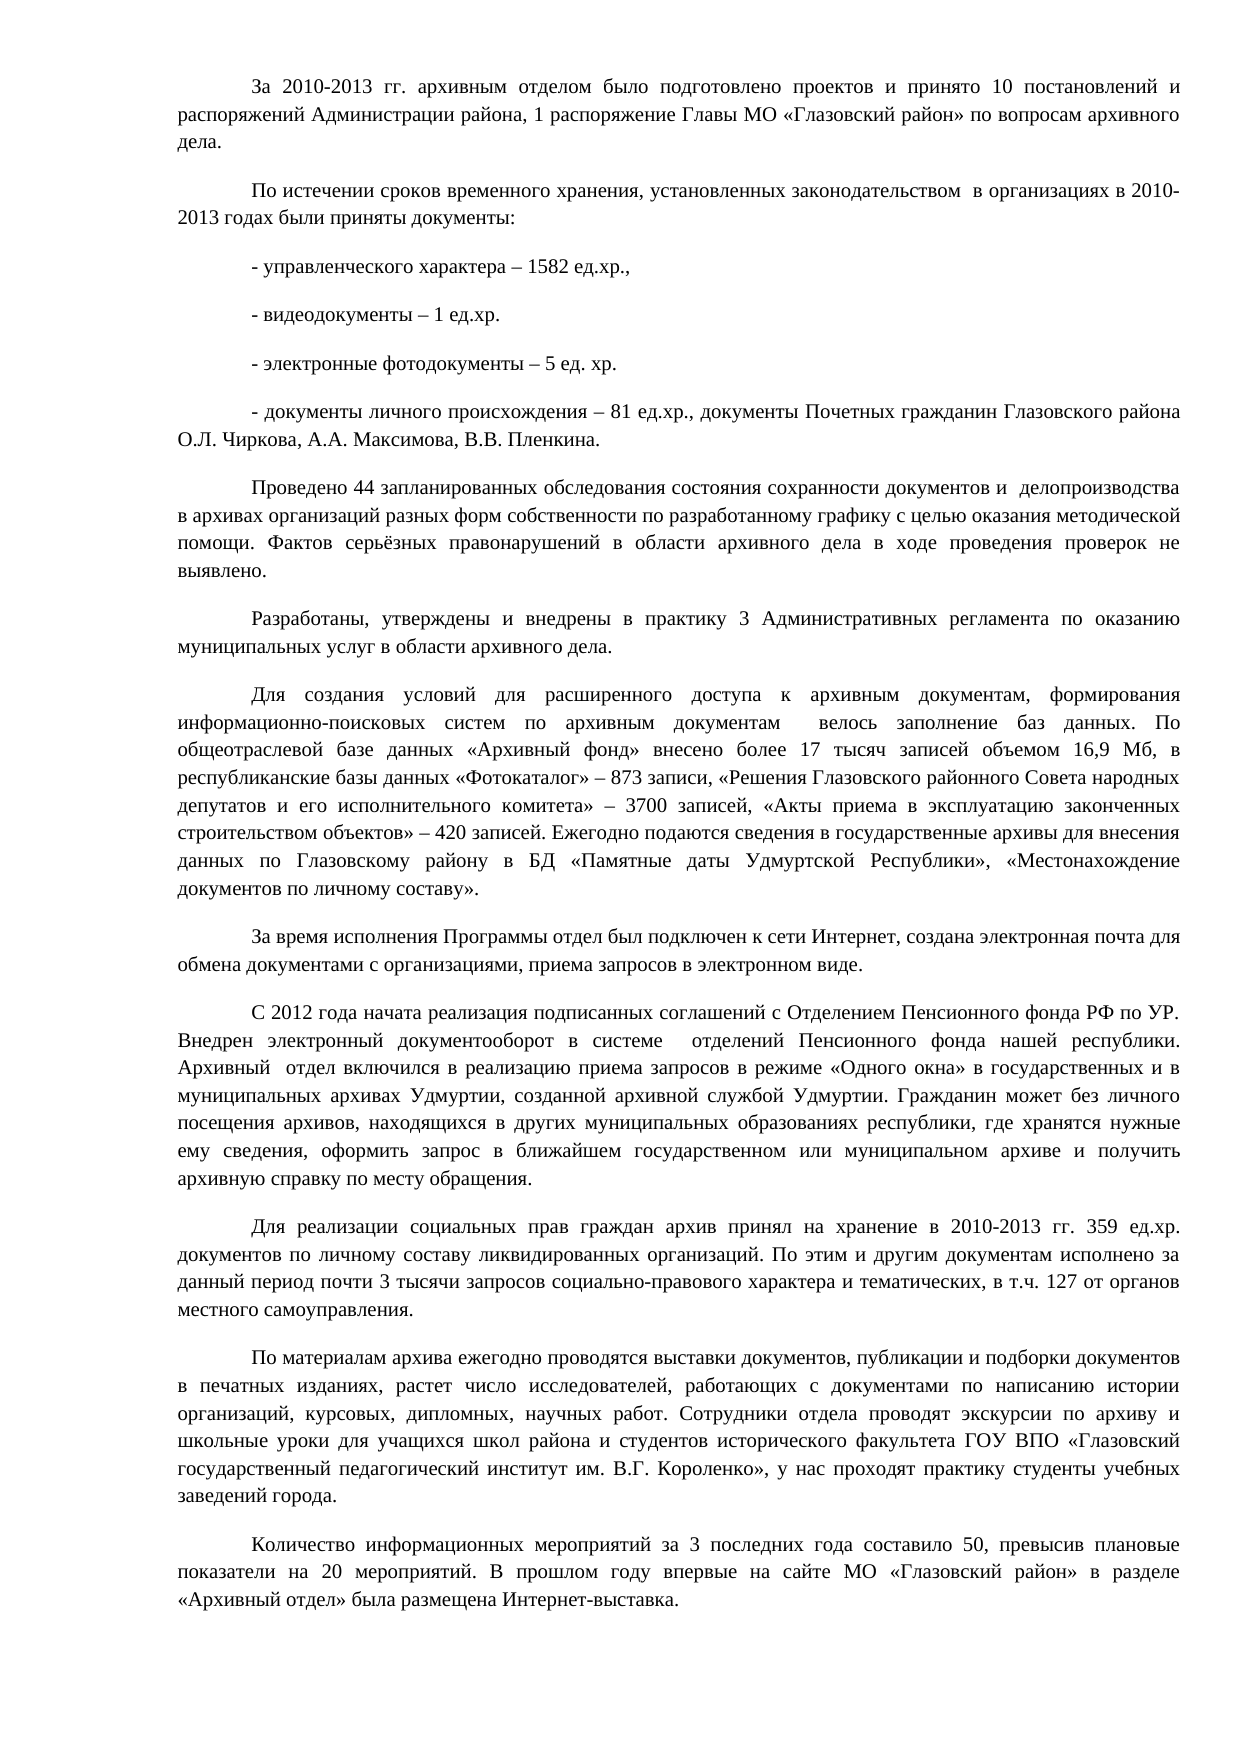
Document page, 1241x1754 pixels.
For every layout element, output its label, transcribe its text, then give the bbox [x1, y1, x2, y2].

text Проведено 44 запланированных обследования состояния сохранности документов и делопроизводства в архивах организаций разных форм собственности по разработанному графику с целью оказания методической помощи. Фактов серьёзных правонарушений в области архивного дела в ходе проведения проверок не выявлено. [177, 475, 1181, 582]
text - электронные фотодокументы – 5 ед. хр. [177, 350, 1181, 374]
text Для реализации социальных прав граждан архив принял на хранение в 2010-2013 гг. 359 ед.хр. документов по личному составу ликвидированных организаций. По этим и другим документам исполнено за данный период почти 3 тысячи запросов социально-правового характера и тематических, в т.ч. 127 от органов местного самоуправления. [177, 1214, 1181, 1321]
text За 2010-2013 гг. архивным отделом было подготовлено проектов и принято 10 постановлений и распоряжений Администрации района, 1 распоряжение Главы МО «Глазовский район» по вопросам архивного дела. [177, 74, 1181, 153]
text - видеодокументы – 1 ед.хр. [177, 302, 1181, 326]
text Разработаны, утверждены и внедрены в практику 3 Административных регламента по оказанию муниципальных услуг в области архивного дела. [177, 606, 1181, 658]
text - управленческого характера – 1582 ед.хр., [177, 253, 1181, 278]
text - документы личного происхождения – 81 ед.хр., документы Почетных гражданин Глазовского района О.Л. Чиркова, А.А. Максимова, В.В. Пленкина. [177, 399, 1181, 451]
text Для создания условий для расширенного доступа к архивным документам, формирования информационно-поисковых систем по архивным документам велось заполнение баз данных. По общеотраслевой базе данных «Архивный фонд» внесено более 17 тысяч записей объемом 16,9 Мб, в республиканские базы данных «Фотокаталог» – 873 записи, «Решения Глазовского районного Совета народных депутатов и его исполнительного комитета» – 3700 записей, «Акты приема в эксплуатацию законченных строительством объектов» – 420 записей. Ежегодно подаются сведения в государственные архивы для внесения данных по Глазовскому району в БД «Памятные даты Удмуртской Республики», «Местонахождение документов по личному составу». [177, 682, 1181, 899]
text За время исполнения Программы отдел был подключен к сети Интернет, создана электронная почта для обмена документами с организациями, приема запросов в электронном виде. [177, 924, 1181, 976]
text Количество информационных мероприятий за 3 последних года составило 50, превысив плановые показатели на 20 мероприятий. В прошлом году впервые на сайте МО «Глазовский район» в разделе «Архивный отдел» была размещена Интернет-выставка. [177, 1532, 1181, 1611]
text По истечении сроков временного хранения, установленных законодательством в организациях в 2010-2013 годах были приняты документы: [177, 177, 1181, 229]
text С 2012 года начата реализация подписанных соглашений с Отделением Пенсионного фонда РФ по УР. Внедрен электронный документооборот в системе отделений Пенсионного фонда нашей республики. Архивный отдел включился в реализацию приема запросов в режиме «Одного окна» в государственных и в муниципальных архивах Удмуртии, созданной архивной службой Удмуртии. Гражданин может без личного посещения архивов, находящихся в других муниципальных образованиях республики, где хранятся нужные ему сведения, оформить запрос в ближайшем государственном или муниципальном архиве и получить архивную справку по месту обращения. [177, 1000, 1181, 1189]
text По материалам архива ежегодно проводятся выставки документов, публикации и подборки документов в печатных изданиях, растет число исследователей, работающих с документами по написанию истории организаций, курсовых, дипломных, научных работ. Сотрудники отдела проводят экскурсии по архиву и школьные уроки для учащихся школ района и студентов исторического факультета ГОУ ВПО «Глазовский государственный педагогический институт им. В.Г. Короленко», у нас проходят практику студенты учебных заведений города. [177, 1345, 1181, 1507]
